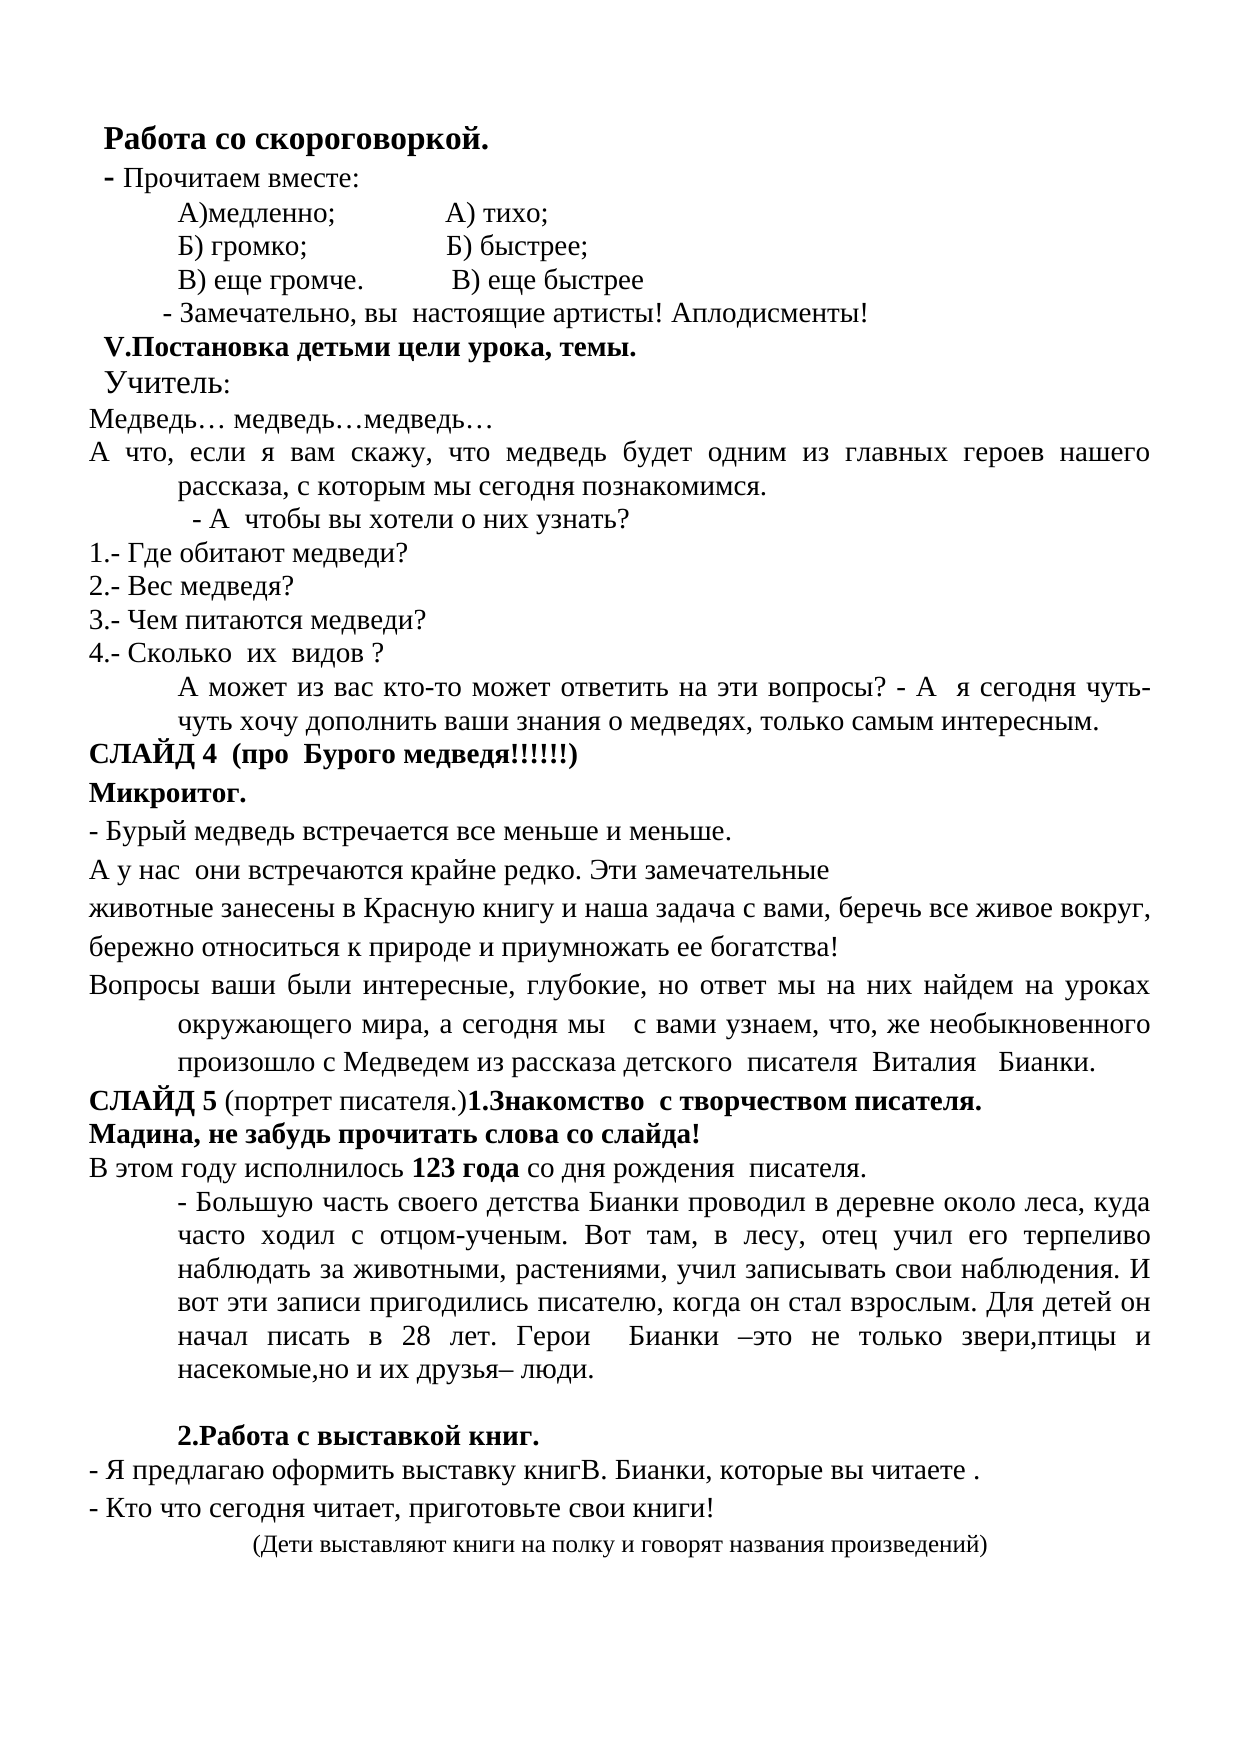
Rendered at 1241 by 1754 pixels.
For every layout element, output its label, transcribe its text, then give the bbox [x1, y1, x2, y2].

list 3.- Чем питаются медведи? [88, 602, 1152, 636]
list V.Постановка детьми цели урока, темы. [103, 329, 1152, 362]
text А может из вас кто-то может ответить на эти вопросы? - А я сегодня чуть-чуть хочу дополнить ваши знания о медведях, только самым интересным. [177, 669, 1152, 736]
list Мадина, не забудь прочитать слова со слайда! [88, 1117, 1152, 1150]
list А)медленно; А) тихо; [177, 195, 1152, 228]
list - Прочитаем вместе: [103, 156, 1152, 195]
list Вопросы ваши были интересные, глубокие, но ответ мы на них найдем на уроках окружающего мира, а сегодня мы с вами узнаем, что, же необыкновенного произошло с Медведем из рассказа детского писателя Виталия Бианки. [88, 967, 1152, 1078]
list (Дети выставляют книги на полку и говорят названия произведений) [88, 1529, 1152, 1558]
list - Кто что сегодня читает, приготовьте свои книги! [88, 1491, 1152, 1524]
list животные занесены в Красную книгу и наша задача с вами, беречь все живое вокруг, [88, 890, 1152, 924]
list Работа со скороговоркой. [103, 118, 1152, 156]
list бережно относиться к природе и приумножать ее богатства! [88, 929, 1152, 962]
list А у нас они встречаются крайне редко. Эти замечательные [88, 852, 1152, 885]
list 1.- Где обитают медведи? [88, 535, 1152, 568]
list В) еще громче. В) еще быстрее [177, 262, 1152, 295]
list В этом году исполнилось 123 года со дня рождения писателя. [88, 1150, 1152, 1184]
list - Большую часть своего детства Бианки проводил в деревне около леса, куда часто ходил с отцом-ученым. Вот там, в лесу, отец учил его терпеливо наблюдать за животными, растениями, учил записывать свои наблюдения. И вот эти записи пригодились писателю, когда он стал взрослым. Для детей он начал писать в 28 лет. Герои Бианки –это не только звери,птицы и насекомые,но и их друзья– люди. [177, 1184, 1152, 1385]
list 4.- Сколько их видов ? [88, 636, 1152, 669]
list А что, если я вам скажу, что медведь будет одним из главных героев нашего рассказа, с которым мы сегодня познакомимся. [88, 434, 1152, 501]
list Учитель: [103, 362, 1152, 401]
list Б) громко; Б) быстрее; [177, 228, 1152, 262]
list - Бурый медведь встречается все меньше и меньше. [88, 813, 1152, 847]
text - Замечательно, вы настоящие артисты! Аплодисменты! [162, 295, 1152, 329]
list Микроитог. [88, 775, 1152, 808]
list СЛАЙД 5 (портрет писателя.)1.Знакомство с творчеством писателя. [88, 1083, 1152, 1117]
list - Я предлагаю оформить выставку книгВ. Бианки, которые вы читаете . [88, 1452, 1152, 1486]
list Медведь… медведь…медведь… [88, 401, 1152, 434]
list 2.Работа с выставкой книг. [177, 1418, 1152, 1452]
text - А чтобы вы хотели о них узнать? [177, 501, 1152, 535]
list 2.- Вес медведя? [88, 568, 1152, 602]
list СЛАЙД 4 (про Бурого медведя!!!!!!) [88, 736, 1152, 770]
